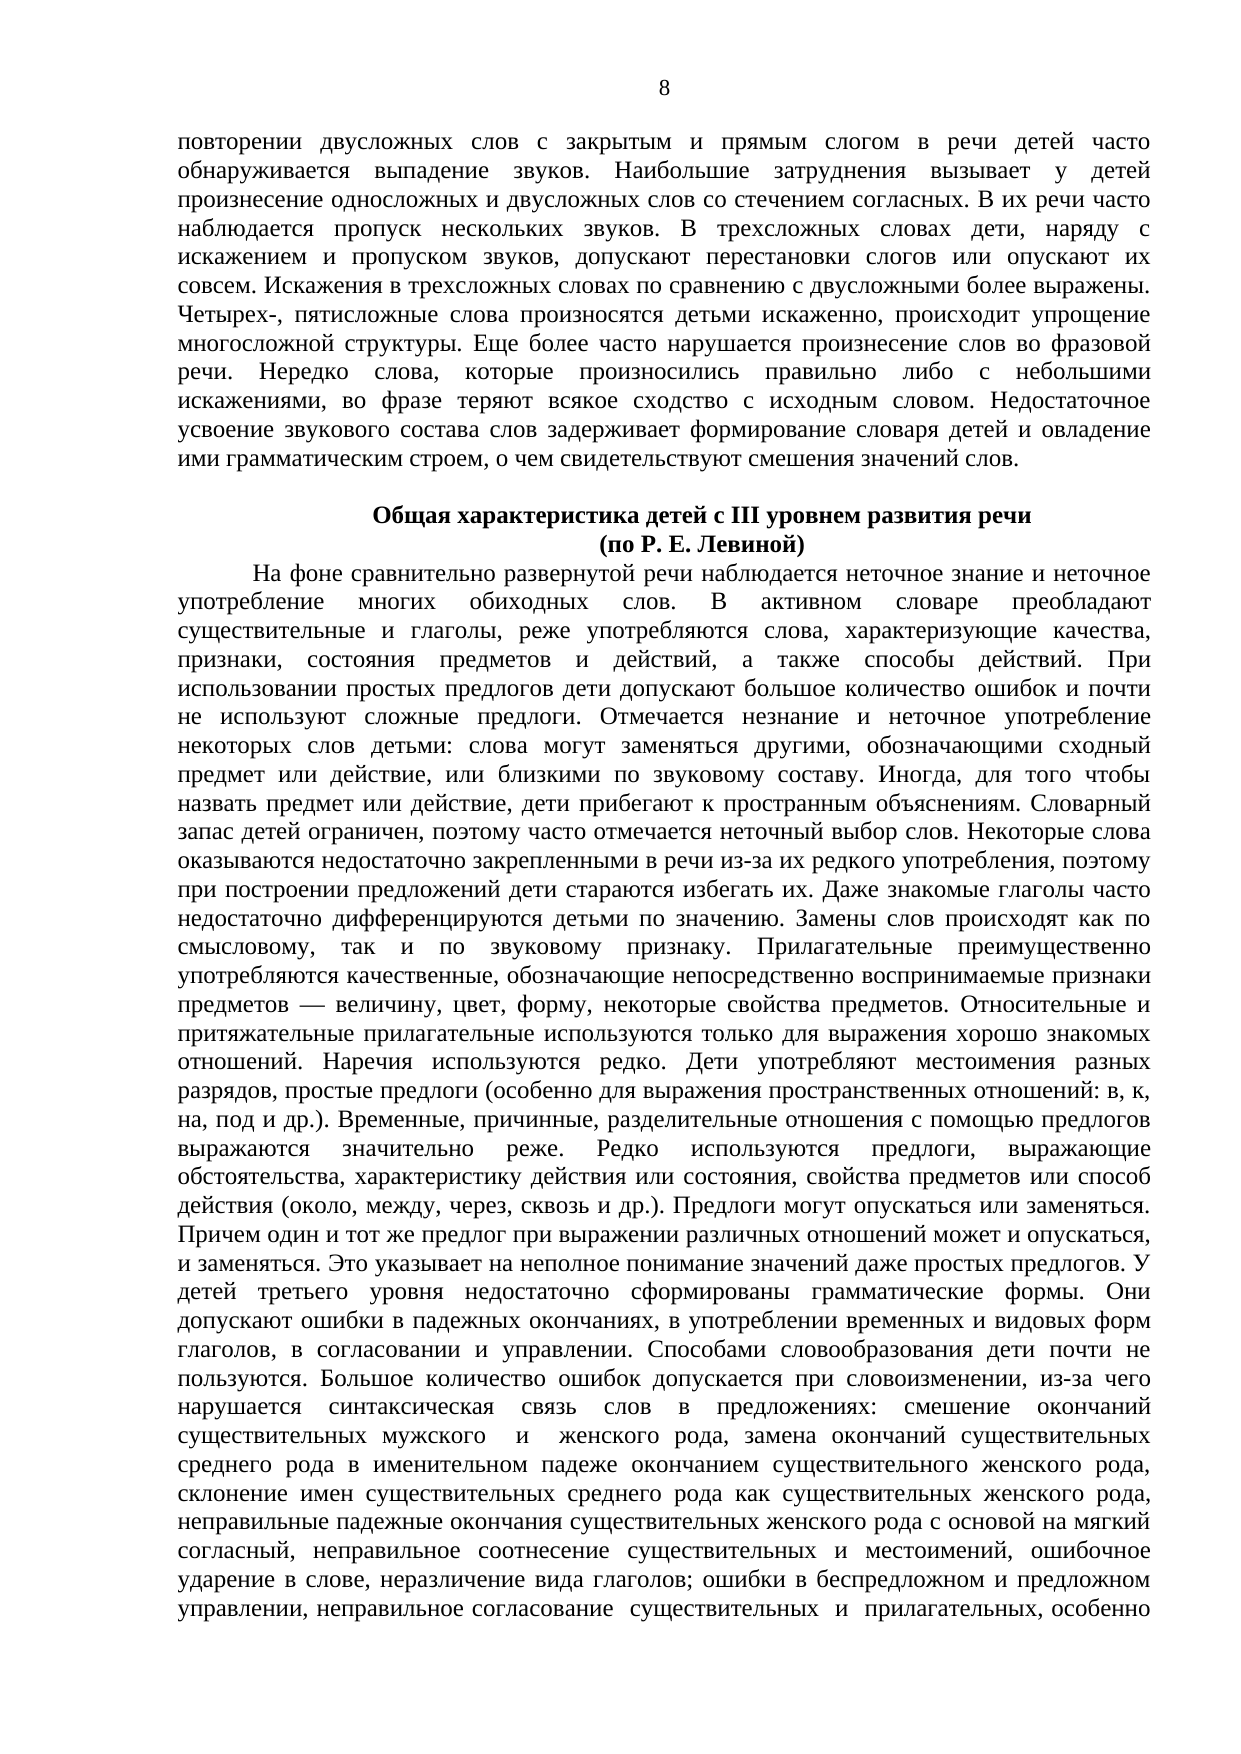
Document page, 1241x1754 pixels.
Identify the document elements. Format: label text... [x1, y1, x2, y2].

text Общая характеристика детей с III уровнем развития речи [177, 500, 1152, 529]
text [177, 126, 1152, 471]
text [177, 558, 1152, 1621]
text (по Р. Е. Левиной) [177, 529, 1152, 558]
